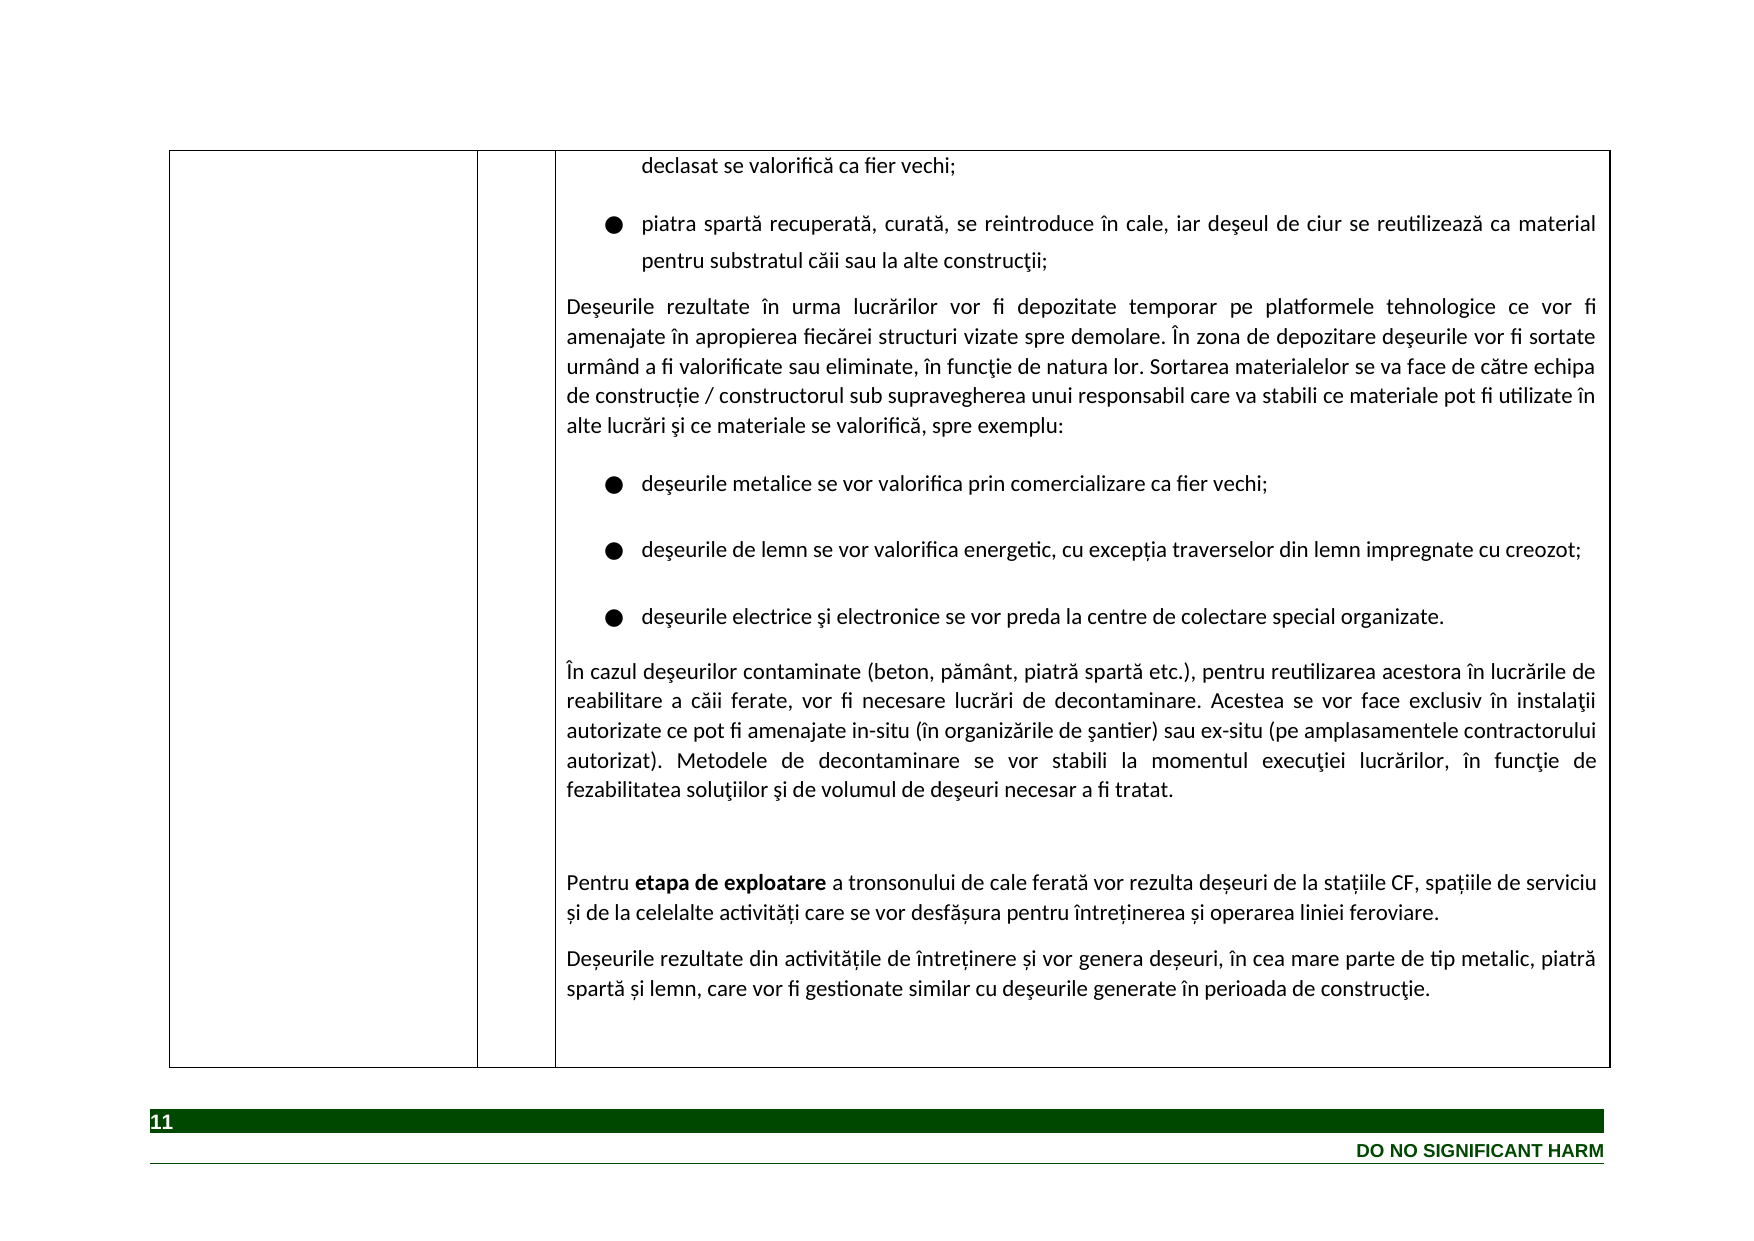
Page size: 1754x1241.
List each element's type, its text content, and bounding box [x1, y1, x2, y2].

table_cell X [478, 151, 555, 1067]
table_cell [170, 151, 477, 1067]
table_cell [556, 151, 1609, 1067]
